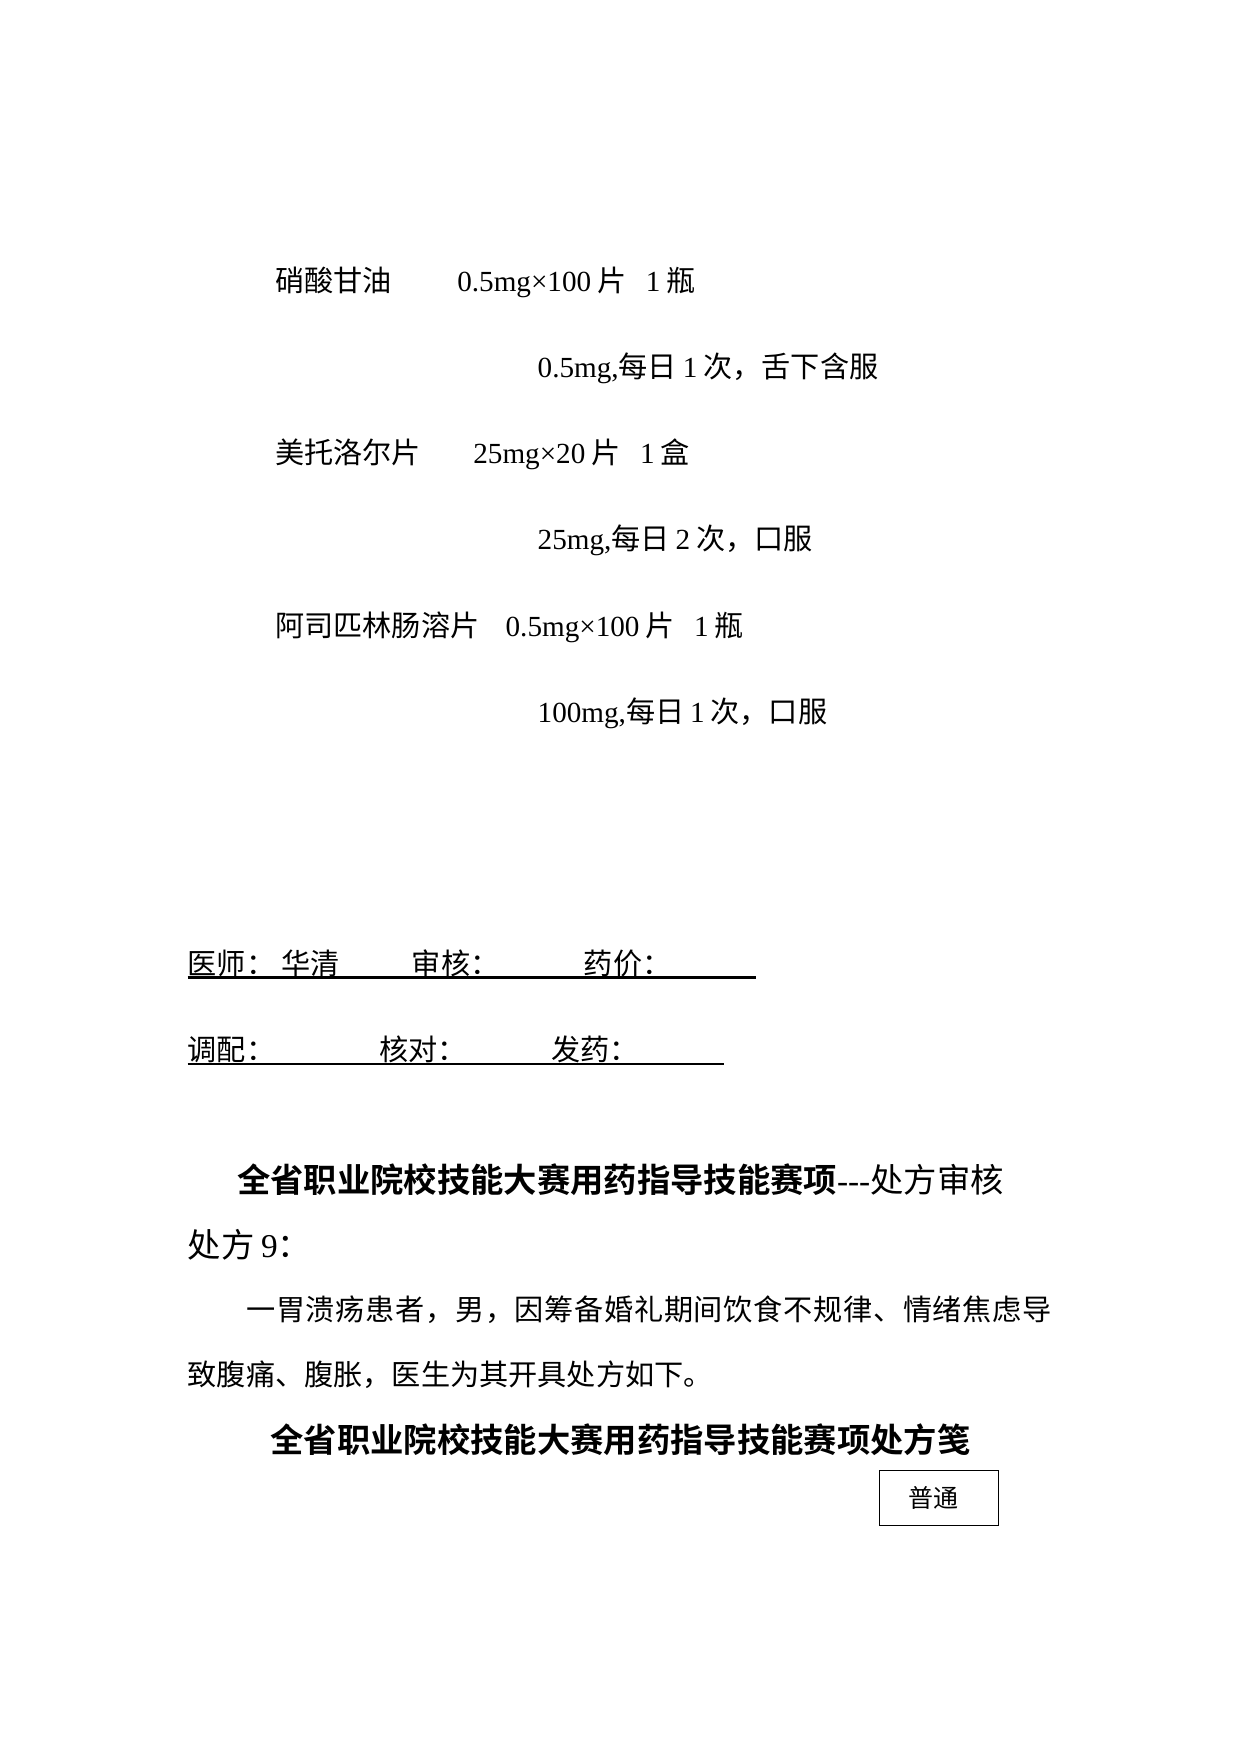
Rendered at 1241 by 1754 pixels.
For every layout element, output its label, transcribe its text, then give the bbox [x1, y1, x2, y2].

text 美托洛尔片 25mg×20片 1盒 [187, 418, 1053, 483]
text 100mg,每日1次，口服 [187, 677, 1053, 742]
text 硝酸甘油 0.5mg×100片 1瓶 [187, 246, 1053, 311]
text 处方9： [187, 1210, 1053, 1275]
text 全省职业院校技能大赛用药指导技能赛项---处方审核 [187, 1145, 1053, 1210]
text 医师： 华清 审核： 药价： [187, 929, 1053, 994]
text 阿司匹林肠溶片 0.5mg×100片 1瓶 [187, 591, 1053, 656]
text 0.5mg,每日1次，舌下含服 [187, 332, 1053, 397]
text 25mg,每日2次，口服 [187, 504, 1053, 569]
text 一胃溃疡患者，男，因筹备婚礼期间饮食不规律、情绪焦虑导致腹痛、腹胀，医生为其开具处方如下。 [187, 1275, 1053, 1405]
text 全省职业院校技能大赛用药指导技能赛项处方笺 [187, 1405, 1053, 1470]
text 调配： 核对： 发药： [187, 1015, 1053, 1080]
